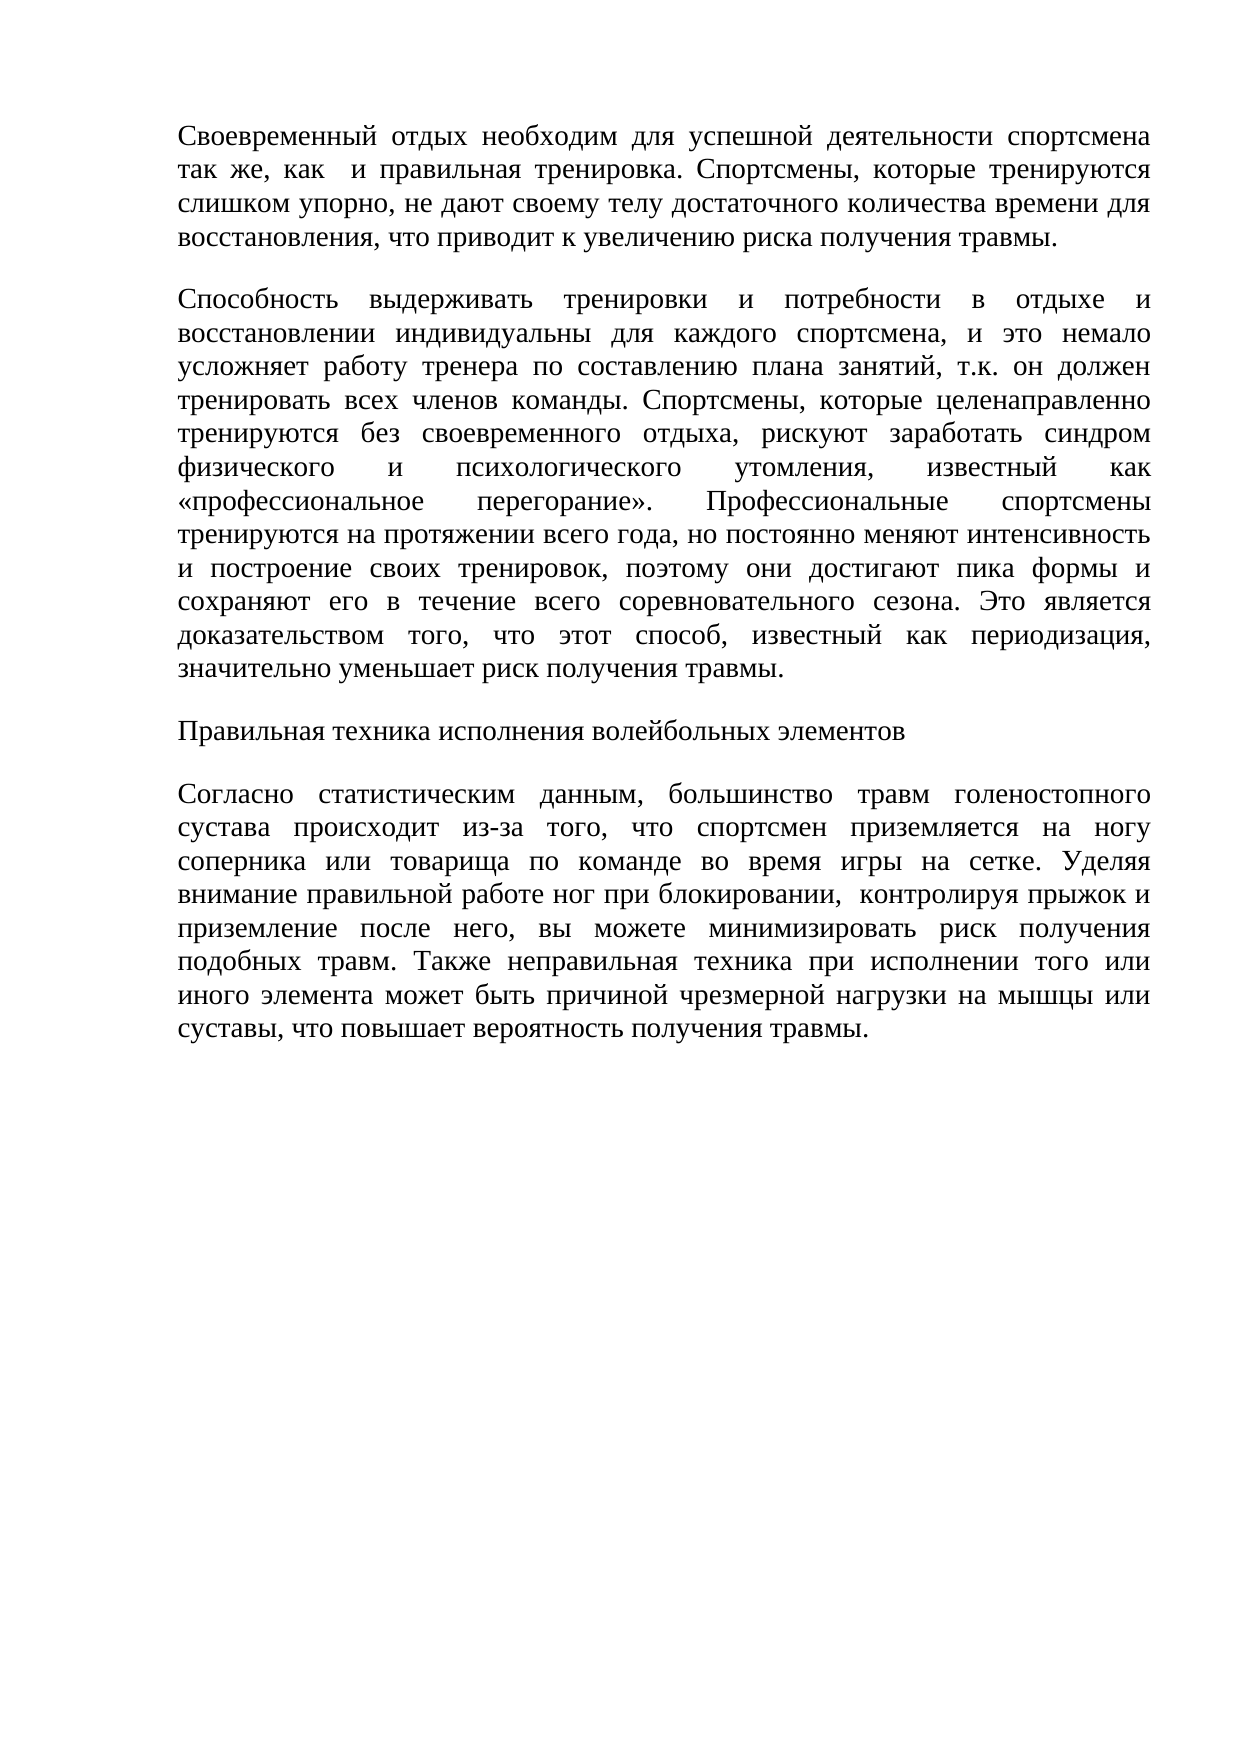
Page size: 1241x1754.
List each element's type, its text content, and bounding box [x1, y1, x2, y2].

text Правильная техника исполнения волейбольных элементов [177, 713, 1152, 747]
text Своевременный отдых необходим для успешной деятельности спортсмена так же, как и правильная тренировка. Спортсмены, которые тренируются слишком упорно, не дают своему телу достаточного количества времени для восстановления, что приводит к увеличению риска получения травмы. [177, 118, 1152, 252]
text Согласно статистическим данным, большинство травм голеностопного сустава происходит из-за того, что спортсмен приземляется на ногу соперника или товарища по команде во время игры на сетке. Уделяя внимание правильной работе ног при блокировании, контролируя прыжок и приземление после него, вы можете минимизировать риск получения подобных травм. Также неправильная техника при исполнении того или иного элемента может быть причиной чрезмерной нагрузки на мышцы или суставы, что повышает вероятность получения травмы. [177, 776, 1152, 1044]
text Способность выдерживать тренировки и потребности в отдыхе и восстановлении индивидуальны для каждого спортсмена, и это немало усложняет работу тренера по составлению плана занятий, т.к. он должен тренировать всех членов команды. Спортсмены, которые целенаправленно тренируются без своевременного отдыха, рискуют заработать синдром физического и психологического утомления, известный как «профессиональное перегорание». Профессиональные спортсмены тренируются на протяжении всего года, но постоянно меняют интенсивность и построение своих тренировок, поэтому они достигают пика формы и сохраняют его в течение всего соревновательного сезона. Это является доказательством того, что этот способ, известный как периодизация, значительно уменьшает риск получения травмы. [177, 281, 1152, 684]
